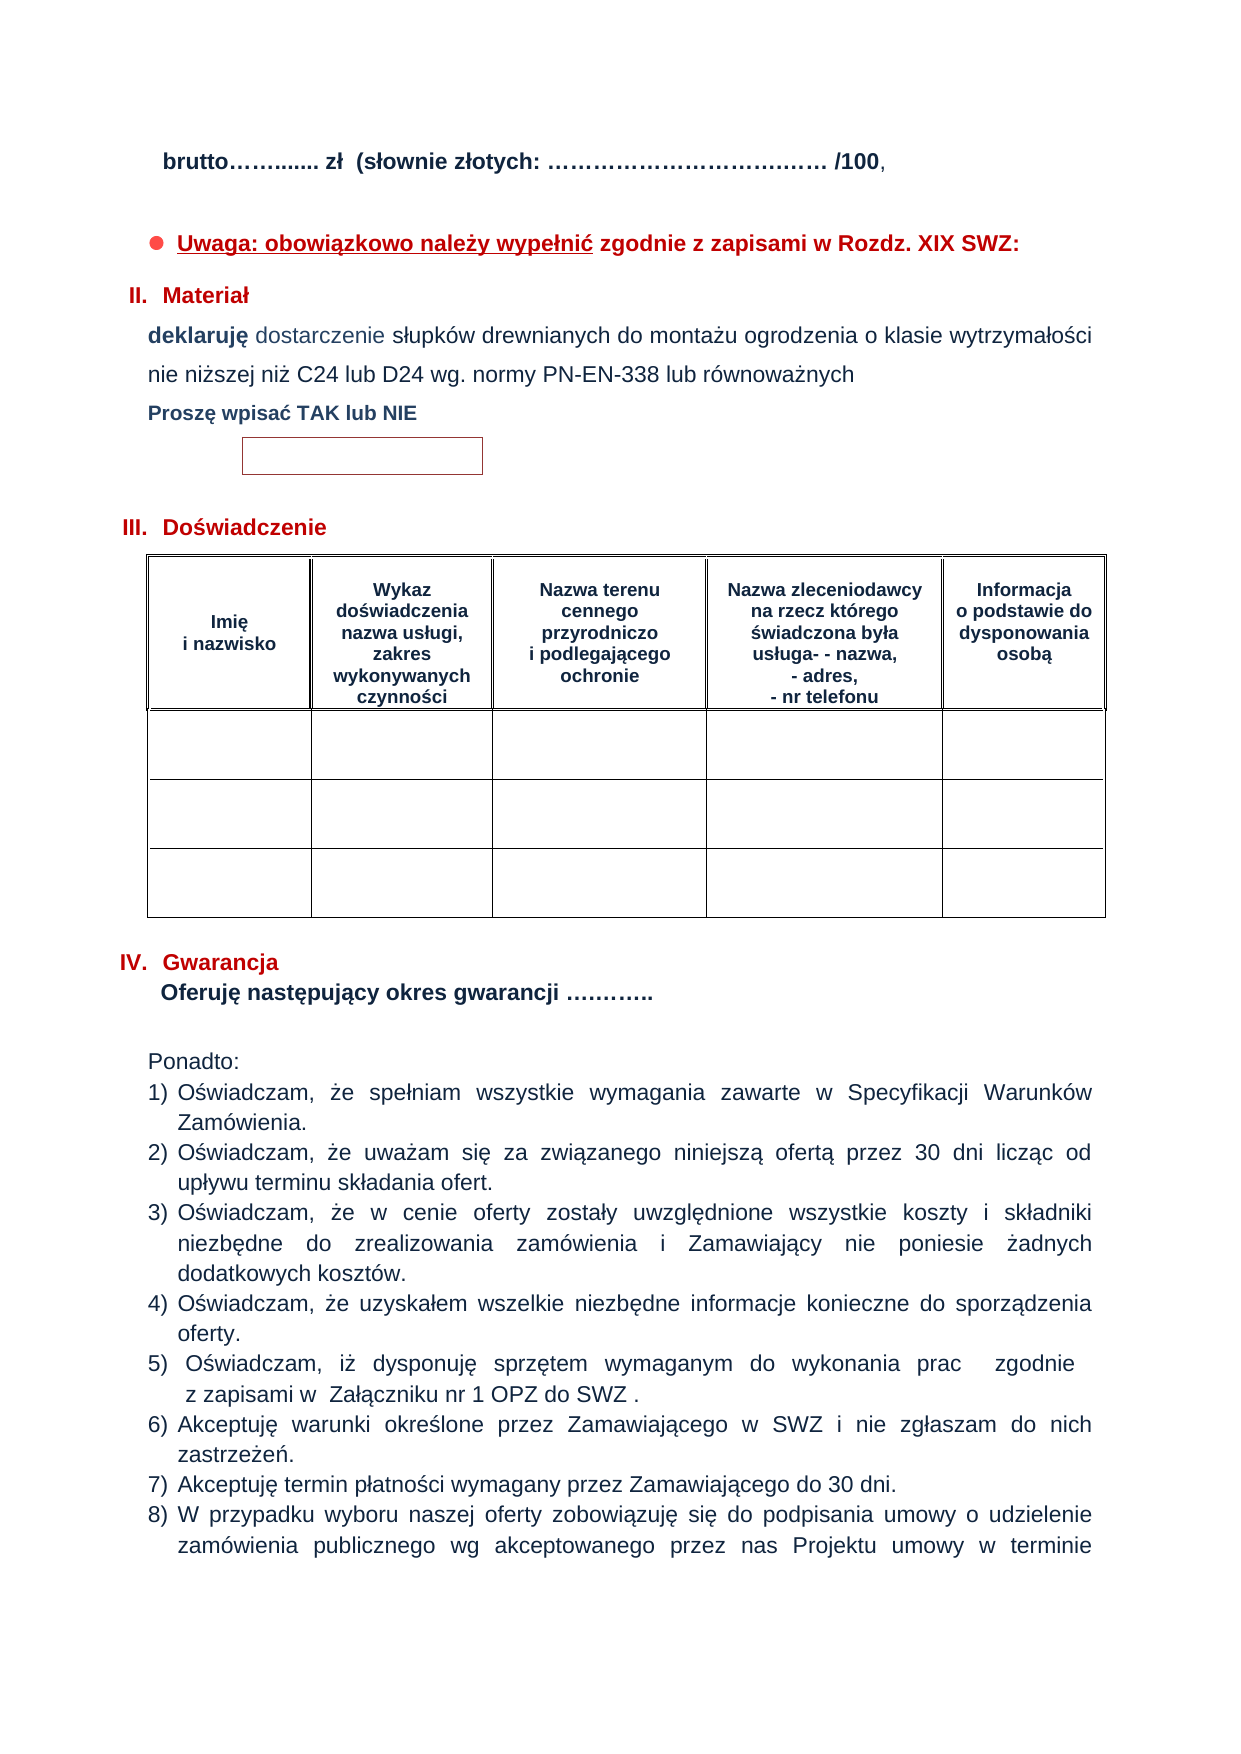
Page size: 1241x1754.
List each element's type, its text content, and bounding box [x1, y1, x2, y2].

table_header Nazwa terenu cennego przyrodniczo i podlegającego ochronie [493, 555, 707, 708]
list Gwarancja [148, 948, 1093, 975]
table_cell [493, 780, 706, 848]
text Uwaga: obowiązkowo należy wypełnić zgodnie z zapisami w Rozdz. XIX SWZ: [148, 230, 1093, 256]
list Oświadczam, że uważam się za związanego niniejszą ofertą przez 30 dni licząc od upływu terminu składania ofert. [148, 1139, 1093, 1196]
table_cell [148, 779, 311, 848]
text Ponadto: [148, 1048, 1093, 1075]
table_cell [493, 849, 706, 917]
list Akceptuję termin płatności wymagany przez Zamawiającego do 30 dni. [148, 1471, 1093, 1498]
table_cell [707, 849, 942, 917]
list Oświadczam, że w cenie oferty zostały uwzględnione wszystkie koszty i składniki niezbędne do zrealizowania zamówienia i Zamawiający nie poniesie żadnych dodatkowych kosztów. [148, 1199, 1093, 1286]
list deklaruję dostarczenie słupków drewnianych do montażu ogrodzenia o klasie wytrzymałości nie niższej niż C24 lub D24 wg. normy PN-EN-338 lub równoważnych [148, 322, 1093, 388]
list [148, 1501, 1093, 1558]
text brutto……....... zł (słownie złotych: ………………………….…… /100, [162, 148, 1093, 174]
table_header Nazwa zleceniodawcy na rzecz którego świadczona była usługa- - nazwa, - adres, - nr telefonu [707, 555, 943, 708]
list Oświadczam, że spełniam wszystkie wymagania zawarte w Specyfikacji Warunków Zamówienia. [148, 1078, 1093, 1135]
table_cell [943, 708, 1105, 779]
table_header [243, 438, 482, 474]
table_cell [943, 779, 1105, 848]
table_cell [148, 708, 311, 779]
table_cell [312, 780, 492, 848]
table_cell [943, 848, 1105, 917]
text Oferuję następujący okres gwarancji ….…….. [148, 979, 1093, 1005]
list Oświadczam, że uzyskałem wszelkie niezbędne informacje konieczne do sporządzenia oferty. [148, 1290, 1093, 1347]
list Akceptuję warunki określone przez Zamawiającego w SWZ i nie zgłaszam do nich zastrzeżeń. [148, 1411, 1093, 1467]
table_cell [312, 711, 492, 779]
list Doświadczenie [148, 514, 1093, 541]
table_header Wykaz doświadczenia nazwa usługi, zakres wykonywanych czynności [311, 555, 493, 708]
table_cell [148, 848, 311, 917]
table_cell [707, 711, 942, 779]
list Proszę wpisać TAK lub NIE [148, 401, 1093, 425]
table_header Imię i nazwisko [149, 557, 311, 708]
table_cell [493, 711, 706, 779]
table_cell [707, 780, 942, 848]
list Materiał [148, 282, 1093, 309]
list Oświadczam, iż dysponuję sprzętem wymaganym do wykonania prac zgodnie z zapisami w Załączniku nr 1 OPZ do SWZ . [148, 1350, 1093, 1407]
table_cell [312, 849, 492, 917]
table_header Informacja o podstawie do dysponowania osobą [943, 557, 1104, 708]
